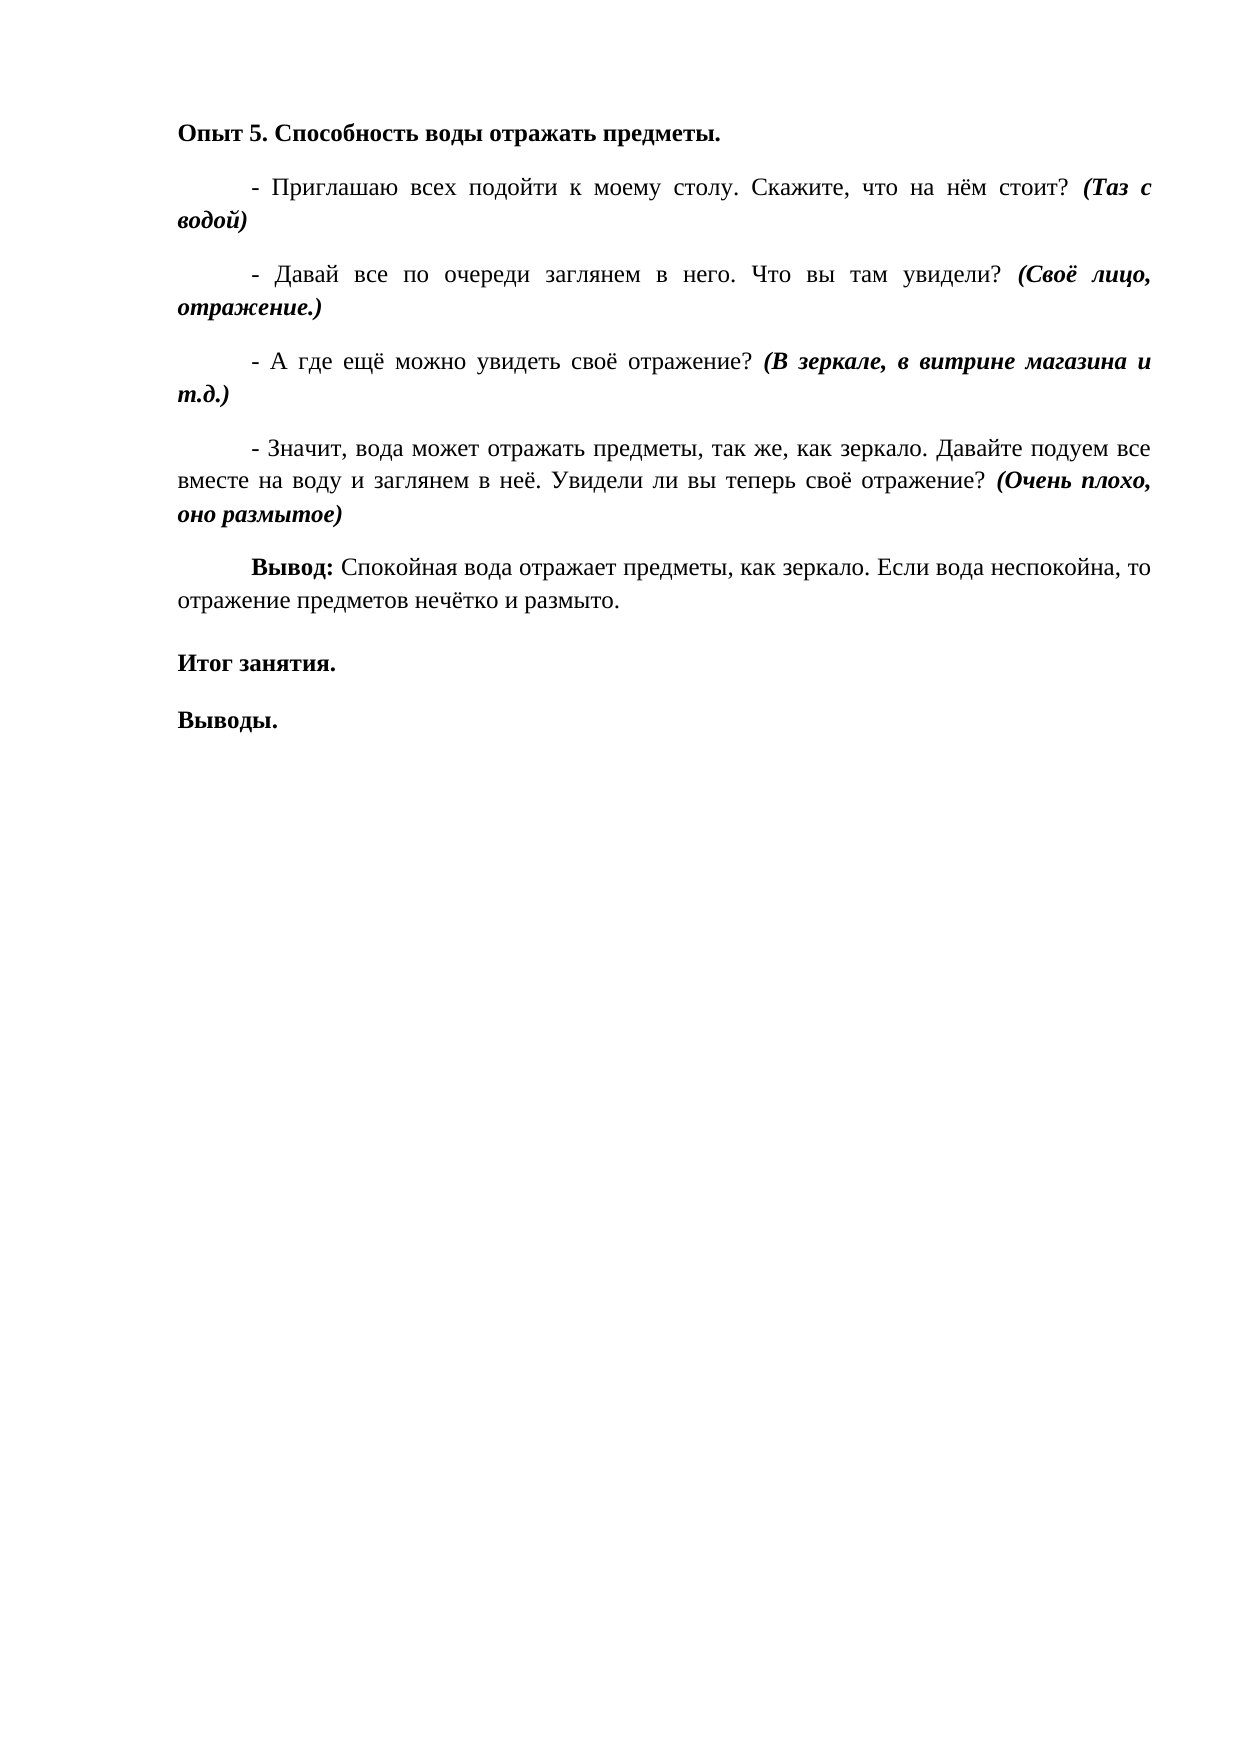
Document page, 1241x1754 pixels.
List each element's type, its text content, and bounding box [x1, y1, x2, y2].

text Итог занятия. [177, 648, 1152, 676]
text - Давай все по очереди заглянем в него. Что вы там увидели? (Своё лицо, отражение.) [177, 259, 1152, 321]
text - Значит, вода может отражать предметы, так же, как зеркало. Давайте подуем все вместе на воду и заглянем в неё. Увидели ли вы теперь своё отражение? (Очень плохо, оно размытое) [177, 433, 1152, 527]
text - Приглашаю всех подойти к моему столу. Скажите, что на нём стоит? (Таз с водой) [177, 172, 1152, 234]
text Опыт 5. Способность воды отражать предметы. [177, 118, 1152, 147]
text Выводы. [177, 706, 1152, 734]
text Вывод: Спокойная вода отражает предметы, как зеркало. Если вода неспокойна, то отражение предметов нечётко и размыто. [177, 552, 1152, 614]
text - А где ещё можно увидеть своё отражение? (В зеркале, в витрине магазина и т.д.) [177, 346, 1152, 407]
